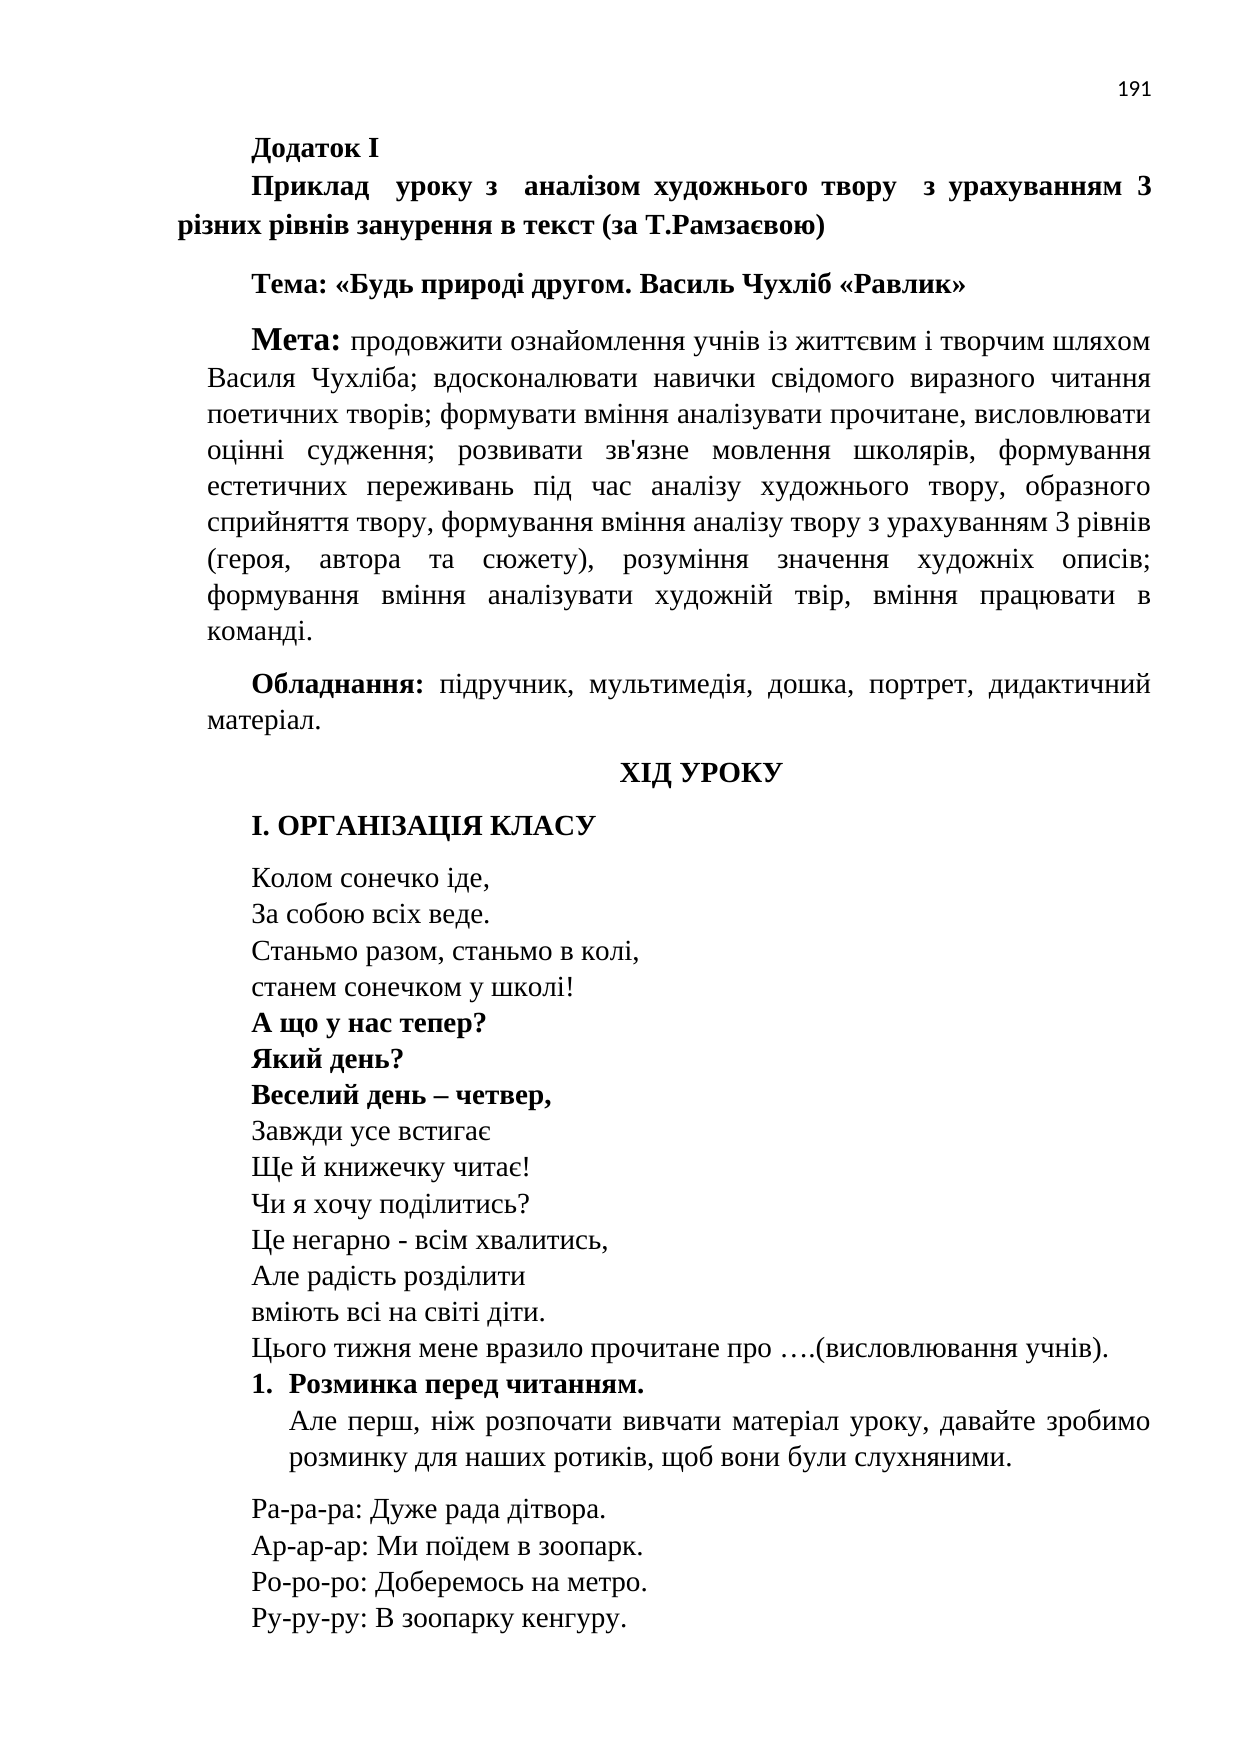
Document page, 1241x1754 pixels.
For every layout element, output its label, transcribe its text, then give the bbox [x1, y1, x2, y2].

text Тема: «Будь природі другом. Василь Чухліб «Равлик» [207, 266, 1152, 300]
list Розминка перед читанням. [251, 1366, 1152, 1400]
text Ро-ро-ро: Доберемось на метро. [207, 1564, 1152, 1597]
text Станьмо разом, станьмо в колі, [207, 933, 1152, 966]
text Завжди усе встигає [207, 1113, 1152, 1147]
text вміють всі на світі діти. [207, 1294, 1152, 1328]
text Але радість розділити [207, 1258, 1152, 1292]
text Який день? [207, 1041, 1152, 1075]
text Це негарно - всім хвалитись, [207, 1222, 1152, 1255]
text Обладнання: підручник, мультимедія, дошка, портрет, дидактичний матеріал. [207, 666, 1152, 736]
text А що у нас тепер? [207, 1005, 1152, 1038]
list Але перш, ніж розпочати вивчати матеріал уроку, давайте зробимо розминку для наших ротиків, щоб вони були слухняними. [288, 1403, 1152, 1472]
text Чи я хочу поділитись? [207, 1186, 1152, 1219]
list Додаток І [177, 130, 1152, 163]
text Ру-ру-ру: В зоопарку кенгуру. [207, 1600, 1152, 1633]
text Ра-ра-ра: Дуже рада дітвора. [207, 1492, 1152, 1525]
text Колом сонечко іде, [207, 860, 1152, 894]
text ХІД УРОКУ [207, 755, 1152, 788]
text Ще й книжечку читає! [207, 1149, 1152, 1183]
text Веселий день – четвер, [207, 1077, 1152, 1111]
text Цього тижня мене вразило прочитане про ….(висловлювання учнів). [207, 1330, 1152, 1364]
text І. ОРГАНІЗАЦІЯ КЛАСУ [207, 808, 1152, 841]
text Ар-ар-ар: Ми поїдем в зоопарк. [207, 1528, 1152, 1561]
text станем сонечком у школі! [207, 969, 1152, 1002]
text За собою всіх веде. [207, 897, 1152, 930]
list Приклад уроку з аналізом художнього твору з урахуванням 3 різних рівнів занурення в текст (за Т.Рамзаєвою) [177, 168, 1152, 240]
text Мета: продовжити ознайомлення учнів із життєвим і творчим шляхом Василя Чухліба; вдосконалювати навички свідомого виразного читання поетичних творів; формувати вміння аналізувати прочитане, висловлювати оцінні судження; розвивати зв'язне мовлення школярів, формування естетичних переживань під час аналізу художнього твору, образного сприйняття твору, формування вміння аналізу твору з урахуванням 3 рівнів (героя, автора та сюжету), розуміння значення художніх описів; формування вміння аналізувати художній твір, вміння працювати в команді. [207, 319, 1152, 647]
